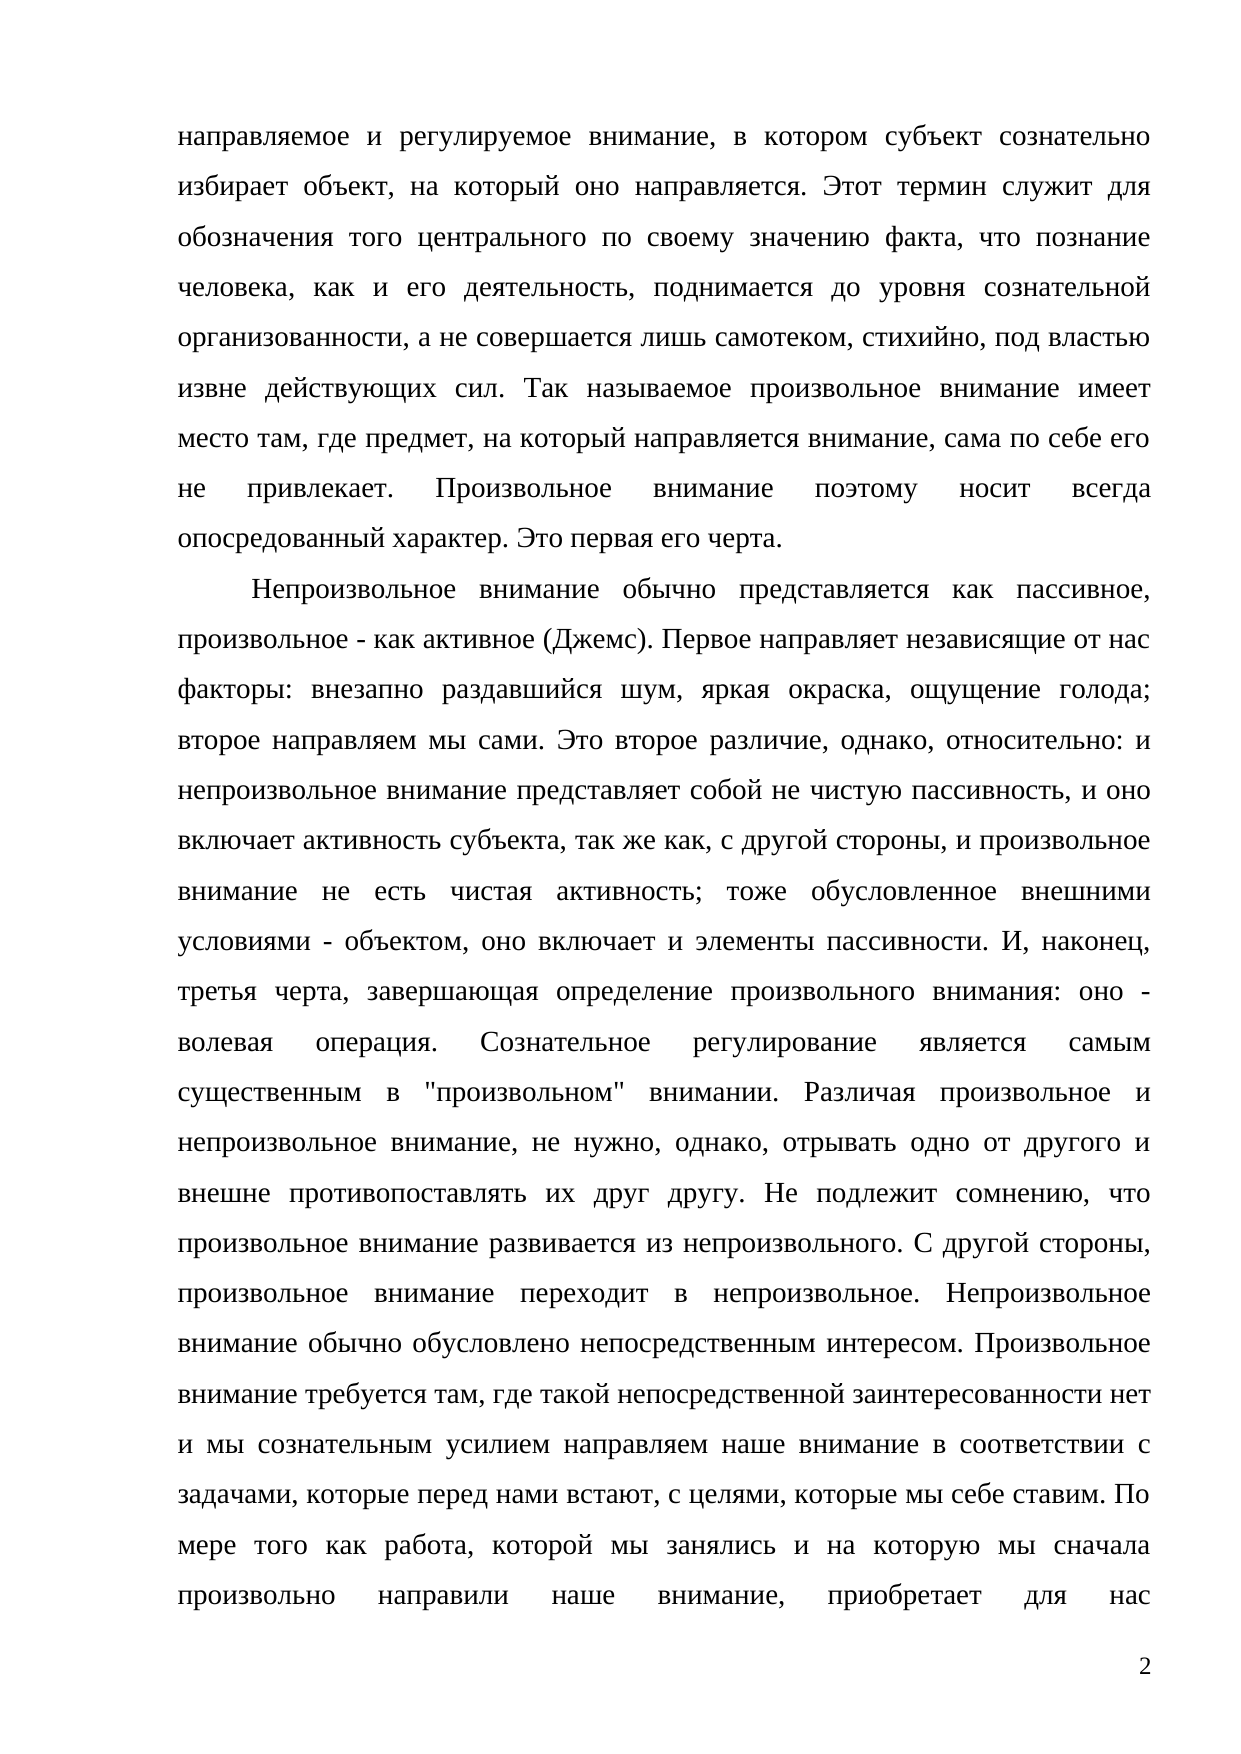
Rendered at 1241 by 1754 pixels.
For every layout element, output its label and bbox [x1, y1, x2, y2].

text [177, 118, 1152, 554]
text [177, 571, 1152, 1611]
